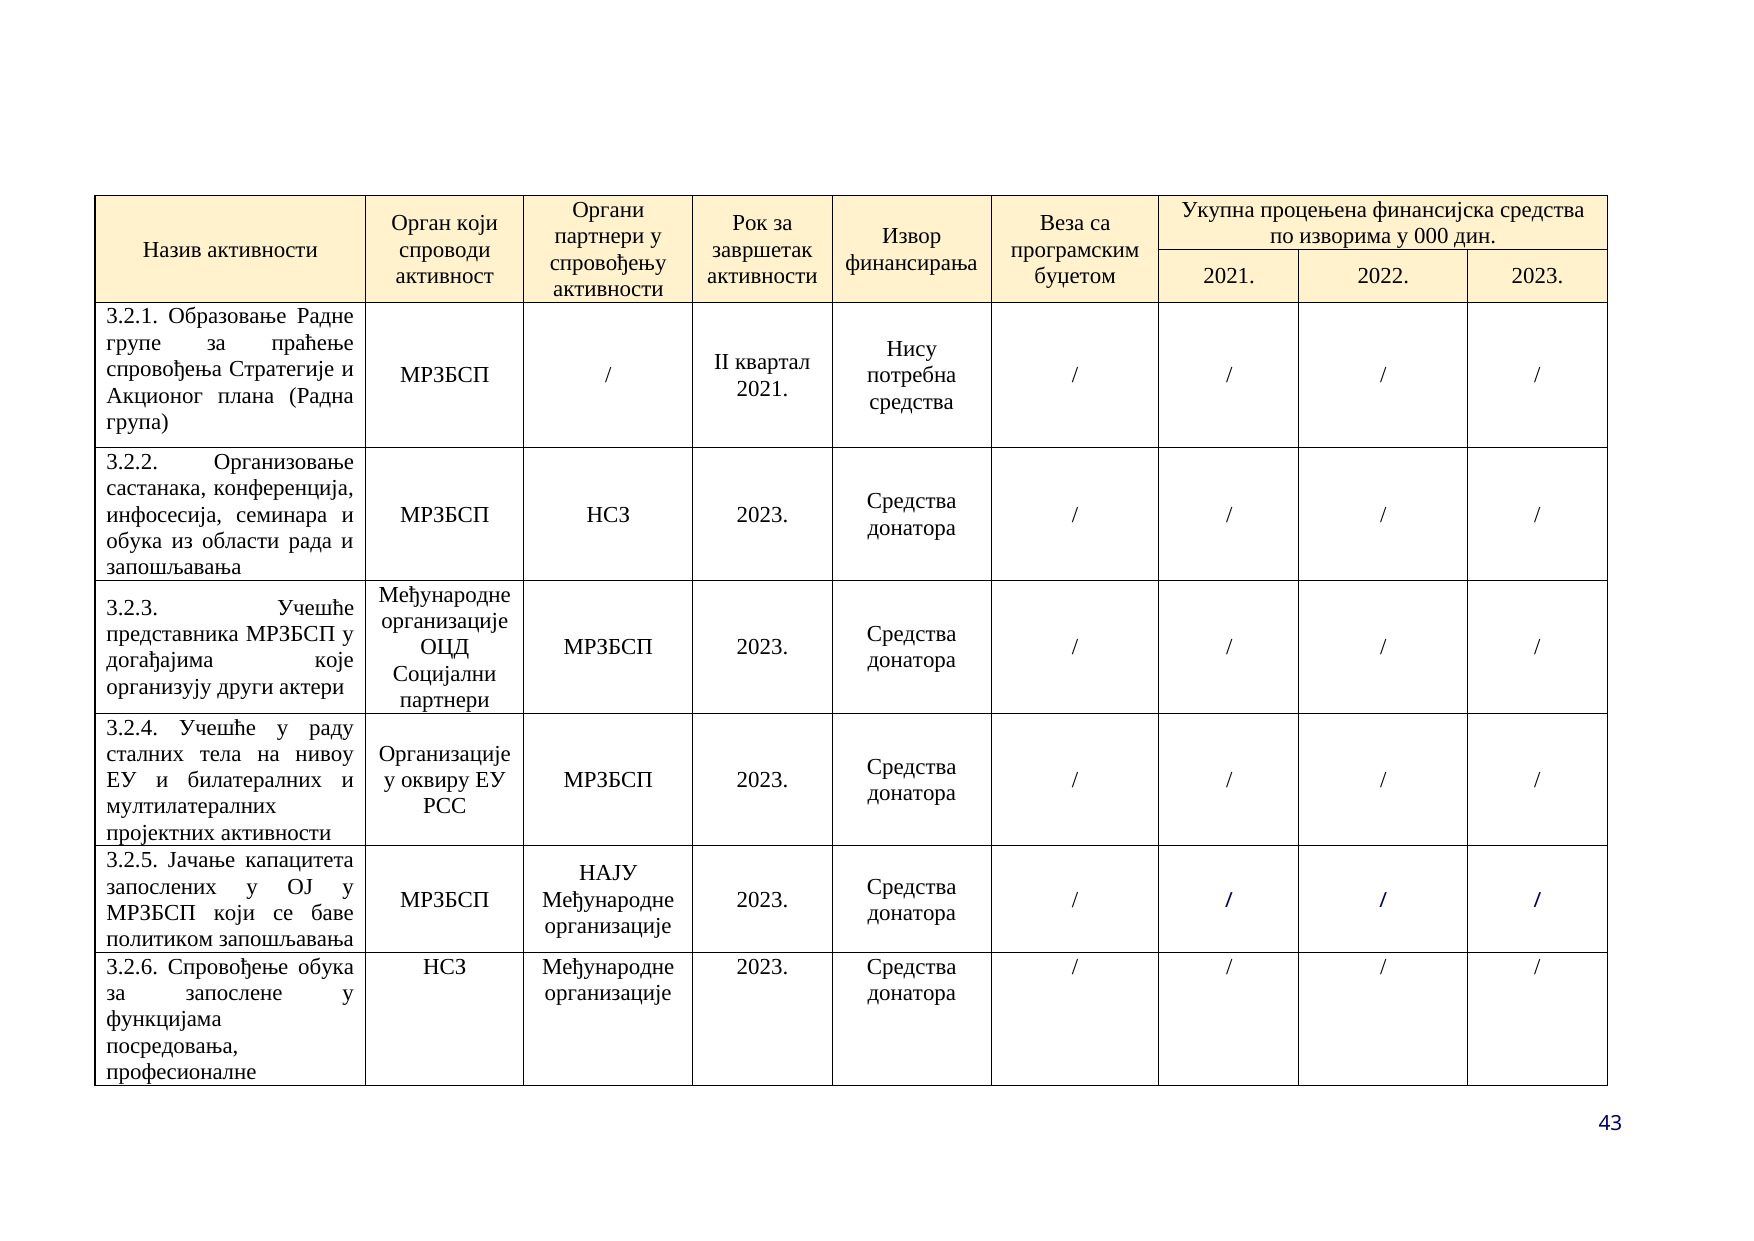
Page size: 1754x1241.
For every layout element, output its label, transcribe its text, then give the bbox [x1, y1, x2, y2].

table_cell 2023. [693, 846, 832, 952]
table_cell / [1299, 846, 1467, 952]
table_cell / [1468, 953, 1607, 1084]
table_cell Средства донатора [833, 448, 991, 580]
table_cell Средства донатора [833, 581, 991, 712]
table_cell / [992, 714, 1158, 845]
table_cell / [1159, 448, 1298, 580]
table_cell / [1299, 448, 1467, 580]
table_cell / [1299, 303, 1467, 447]
table_cell / [1299, 953, 1467, 1084]
table_cell МРЗБСП [524, 581, 692, 712]
table_cell / [1159, 303, 1298, 447]
table_header Веза са програмским буџетом [992, 196, 1158, 302]
table_header Укупна процењена финансијска средства по изворима у 000 дин. [1159, 196, 1607, 249]
table_cell / [1299, 581, 1467, 712]
table_cell II квартал 2021. [693, 303, 832, 447]
table_cell Нису потребна средства [833, 303, 991, 447]
table_cell / [1468, 714, 1607, 845]
table_cell / [1159, 953, 1298, 1084]
table_header Назив активности [96, 196, 365, 302]
table_cell / [1159, 846, 1298, 952]
table_cell МРЗБСП [366, 448, 523, 580]
table_cell / [1468, 846, 1607, 952]
table_header Орган који спроводи активност [366, 196, 523, 302]
table_header Извор финансирања [833, 196, 991, 302]
table_cell Организације у оквиру ЕУ РCC [366, 714, 523, 845]
table_cell / [992, 581, 1158, 712]
table_cell 2023. [693, 953, 832, 1084]
table_cell 3.2.4. Учешће у раду сталних тела на нивoу ЕУ и билатералних и мултилатералних пројектних активности [96, 714, 365, 845]
table_cell / [992, 303, 1158, 447]
table_cell 2023. [1468, 250, 1607, 302]
table_cell 2021. [1159, 250, 1298, 302]
table_cell Средства донатора [833, 846, 991, 952]
table_cell МРЗБСП [366, 303, 523, 447]
table_header Рок за завршетак активности [693, 196, 832, 302]
table_cell НАЈУ Међународне организације [524, 846, 692, 952]
table_cell 2023. [693, 714, 832, 845]
table_cell 2023. [693, 581, 832, 712]
table_cell 2022. [1299, 250, 1467, 302]
table_cell / [992, 846, 1158, 952]
table_cell МРЗБСП [366, 846, 523, 952]
table_cell / [1468, 448, 1607, 580]
table_cell 3.2.1. Образовање Радне групе за праћење спровођења Стратегије и Акционог плана (Радна група) [96, 303, 365, 447]
table_cell / [1159, 581, 1298, 712]
table_cell 3.2.5. Јачање капацитета запослених у ОЈ у МРЗБСП који се баве политиком запошљавања [96, 846, 365, 952]
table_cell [96, 953, 365, 1084]
table_header Oргани партнери у спровођењу активности [524, 196, 692, 302]
table_cell / [1468, 303, 1607, 447]
table_cell НСЗ [524, 448, 692, 580]
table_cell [524, 953, 692, 1084]
table_cell Средства донатора [833, 714, 991, 845]
table_cell / [992, 953, 1158, 1084]
table_cell МРЗБСП [524, 714, 692, 845]
table_cell / [524, 303, 692, 447]
table_cell / [1159, 714, 1298, 845]
table_cell Средства донатора [833, 953, 991, 1084]
table_cell НСЗ [366, 953, 523, 1084]
table_cell Међународне организације ОЦД Социјални партнери [366, 581, 523, 712]
table_cell 2023. [693, 448, 832, 580]
table_cell 3.2.3. Учешће представника МРЗБСП у догађајима које организују други актери [96, 581, 365, 712]
table_cell / [1299, 714, 1467, 845]
table_cell 3.2.2. Организовање састанака, конференција, инфосесија, семинара и обука из области рада и запошљавања [96, 448, 365, 580]
table_cell / [992, 448, 1158, 580]
table_cell / [1468, 581, 1607, 712]
